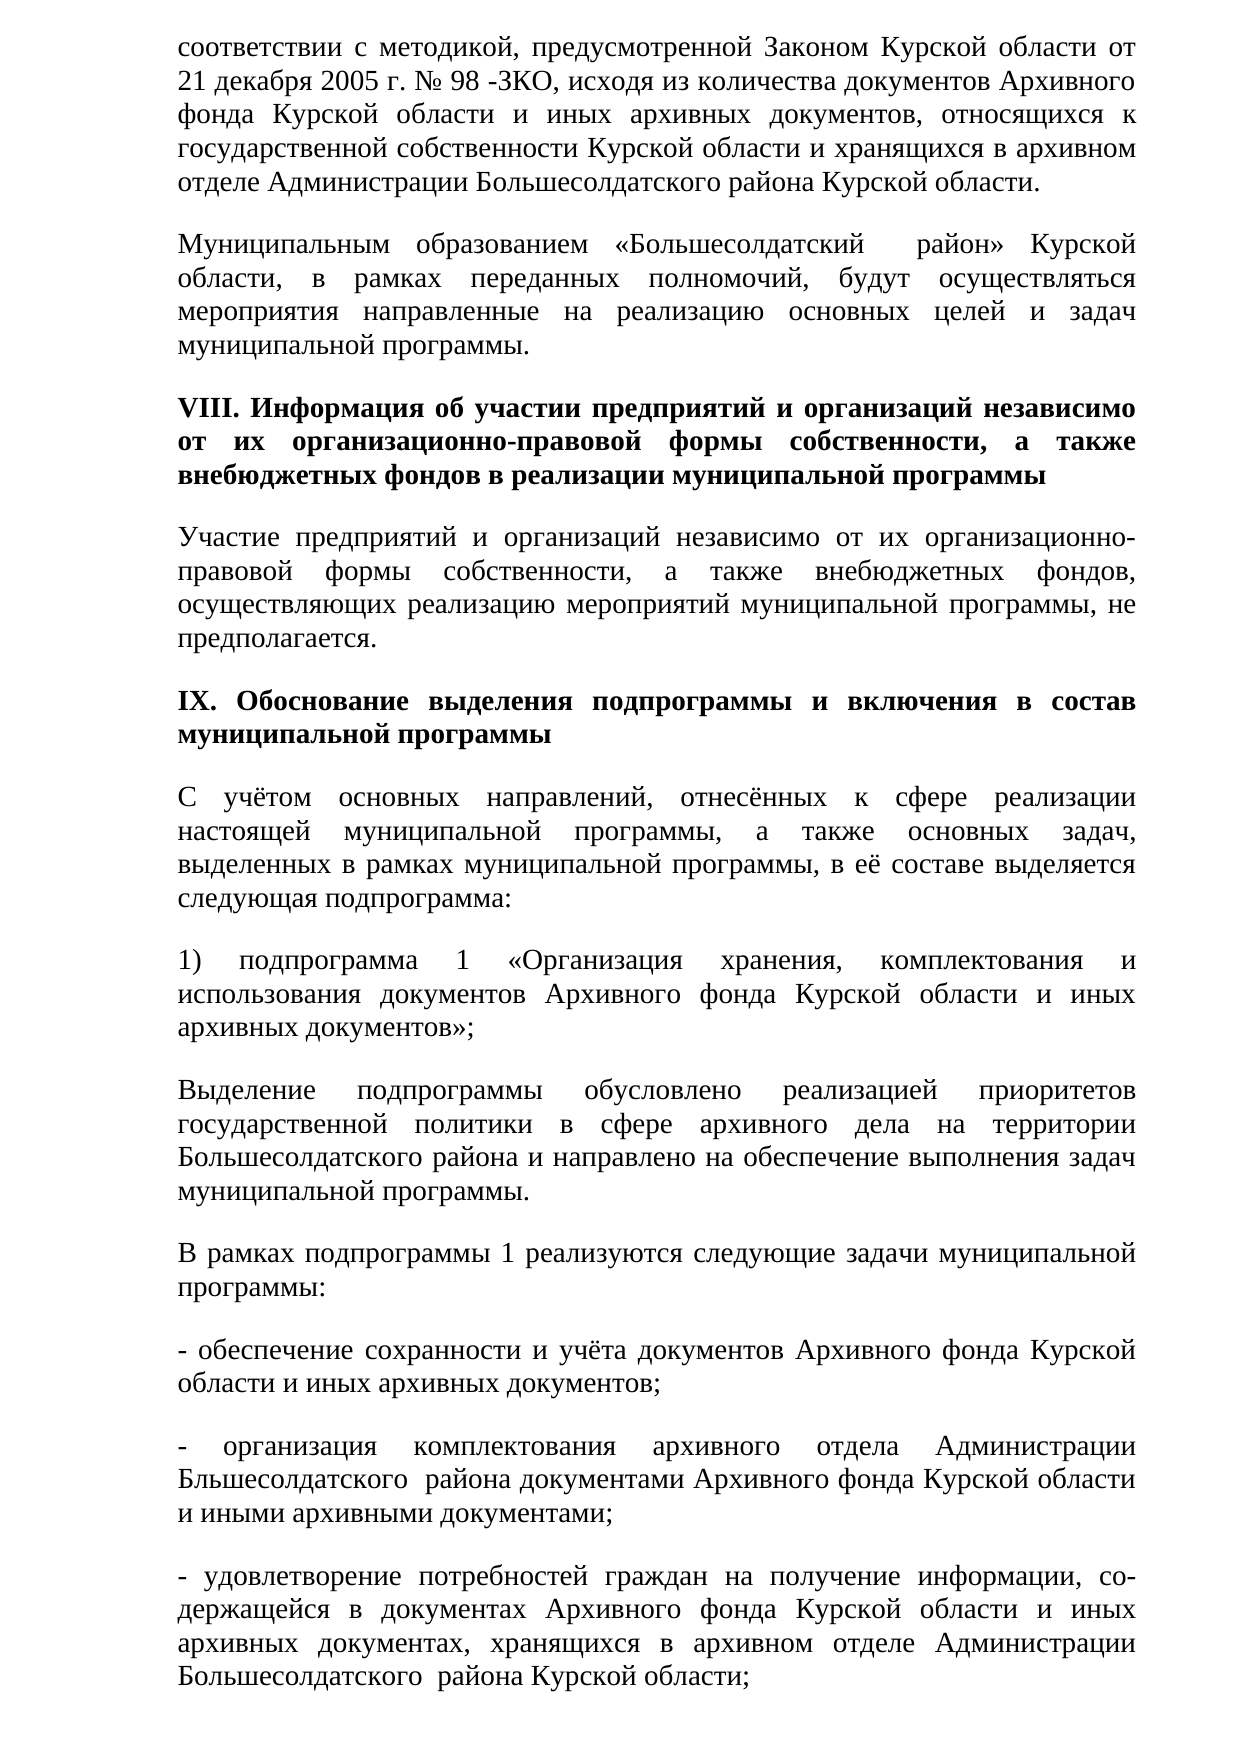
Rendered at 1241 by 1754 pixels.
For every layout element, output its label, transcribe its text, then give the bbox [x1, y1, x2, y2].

text - удовлетворение потребностей граждан на получение информации, со-держащейся в документах Архивного фонда Курской области и иных архивных документах, хранящихся в архивном отделе Администрации Большесолдатского района Курской области; [177, 1558, 1137, 1692]
text С учётом основных направлений, отнесённых к сфере реализации настоящей муниципальной программы, а также основных задач, выделенных в рамках муниципальной программы, в её составе выделяется следующая подпрограмма: [177, 779, 1137, 913]
text VIII. Информация об участии предприятий и организаций независимо от их организационно-правовой формы собственности, а также внебюджетных фондов в реализации муниципальной программы [177, 390, 1137, 490]
text 1) подпрограмма 1 «Организация хранения, комплектования и использования документов Архивного фонда Курской области и иных архивных документов»; [177, 942, 1137, 1043]
text В рамках подпрограммы 1 реализуются следующие задачи муниципальной программы: [177, 1236, 1137, 1303]
text - обеспечение сохранности и учёта документов Архивного фонда Курской области и иных архивных документов; [177, 1332, 1137, 1399]
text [177, 29, 1137, 197]
text Выделение подпрограммы обусловлено реализацией приоритетов государственной политики в сфере архивного дела на территории Большесолдатского района и направлено на обеспечение выполнения задач муниципальной программы. [177, 1072, 1137, 1206]
text - организация комплектования архивного отдела Администрации Бльшесолдатского района документами Архивного фонда Курской области и иными архивными документами; [177, 1428, 1137, 1529]
text IX. Обоснование выделения подпрограммы и включения в состав муниципальной программы [177, 683, 1137, 750]
text Муниципальным образованием «Большесолдатский район» Курской области, в рамках переданных полномочий, будут осуществляться мероприятия направленные на реализацию основных целей и задач муниципальной программы. [177, 226, 1137, 361]
text Участие предприятий и организаций независимо от их организационно- правовой формы собственности, а также внебюджетных фондов, осуществляющих реализацию мероприятий муниципальной программы, не предполагается. [177, 519, 1137, 654]
